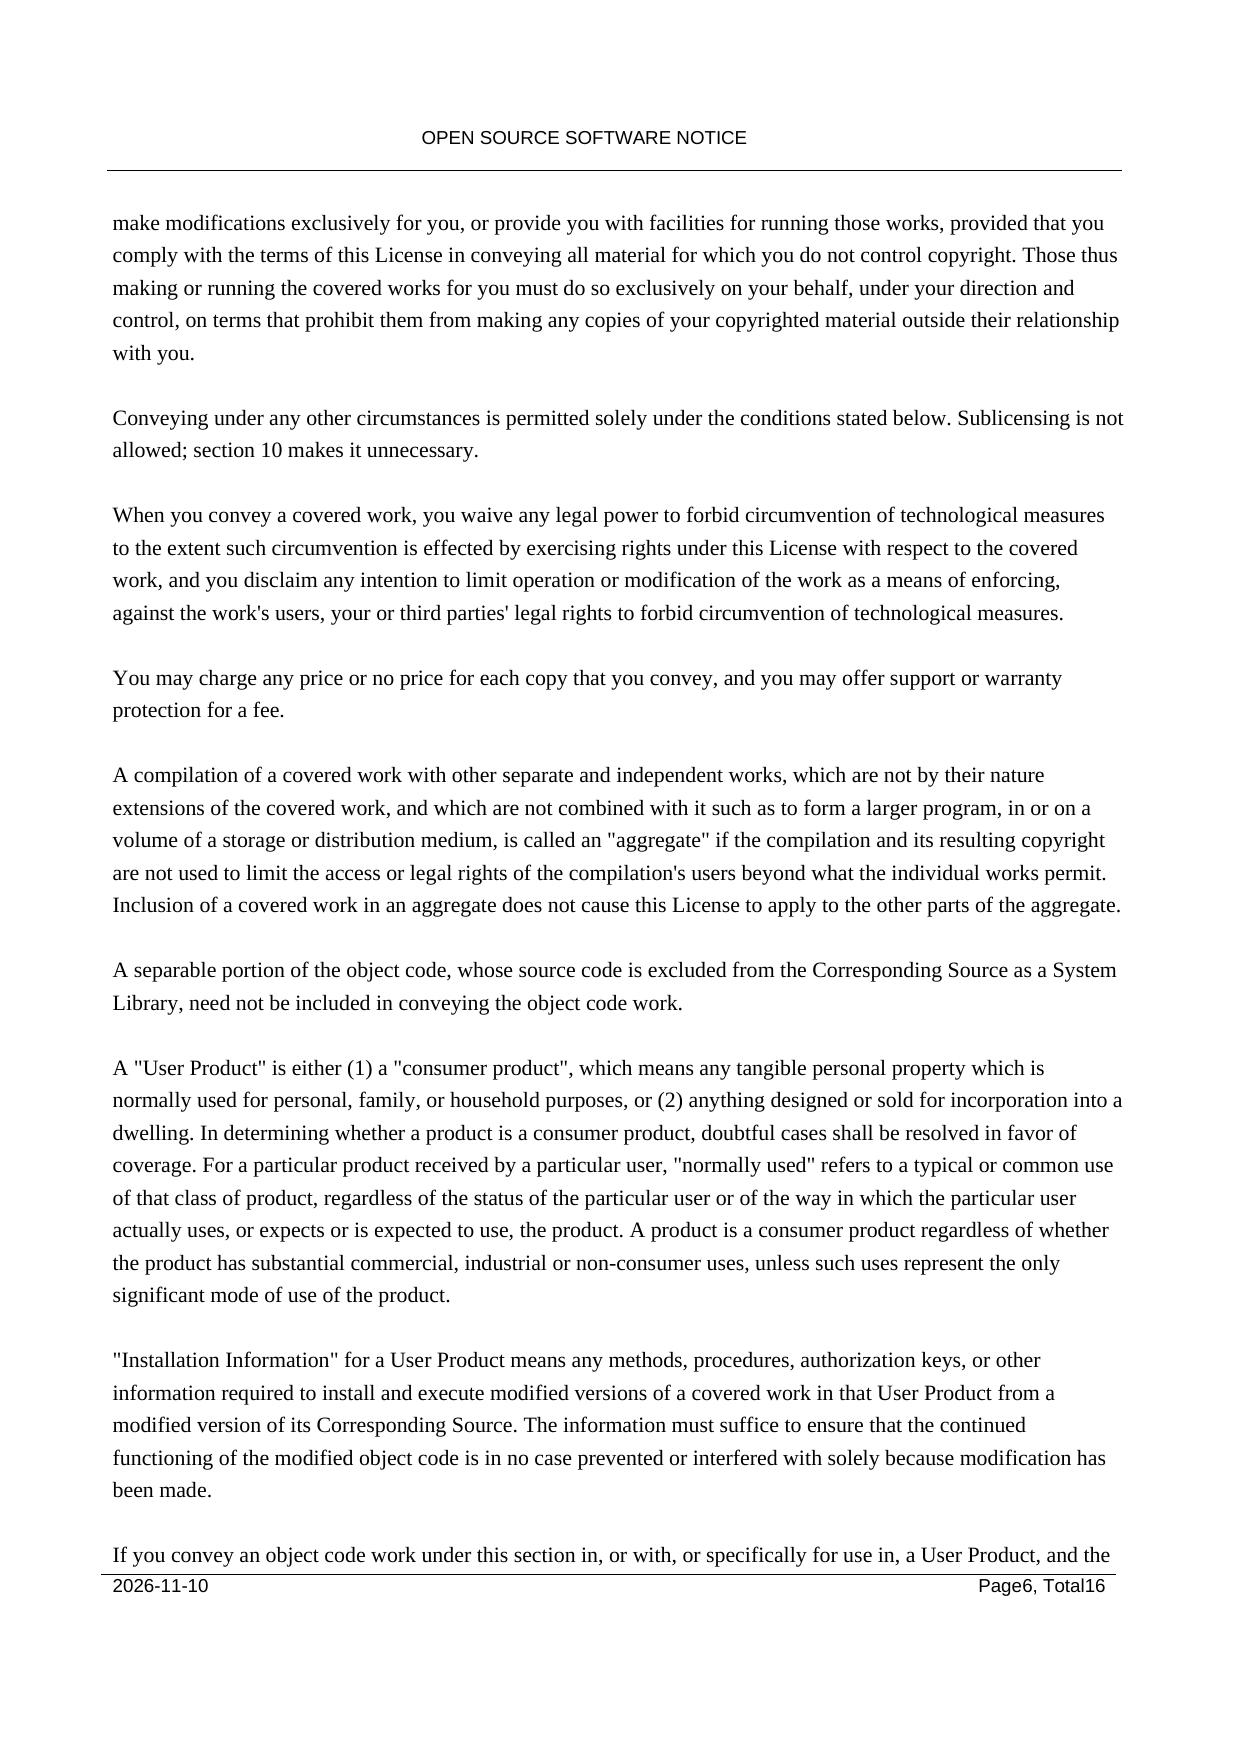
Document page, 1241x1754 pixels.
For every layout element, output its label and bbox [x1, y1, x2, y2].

text [112, 206, 1128, 1571]
